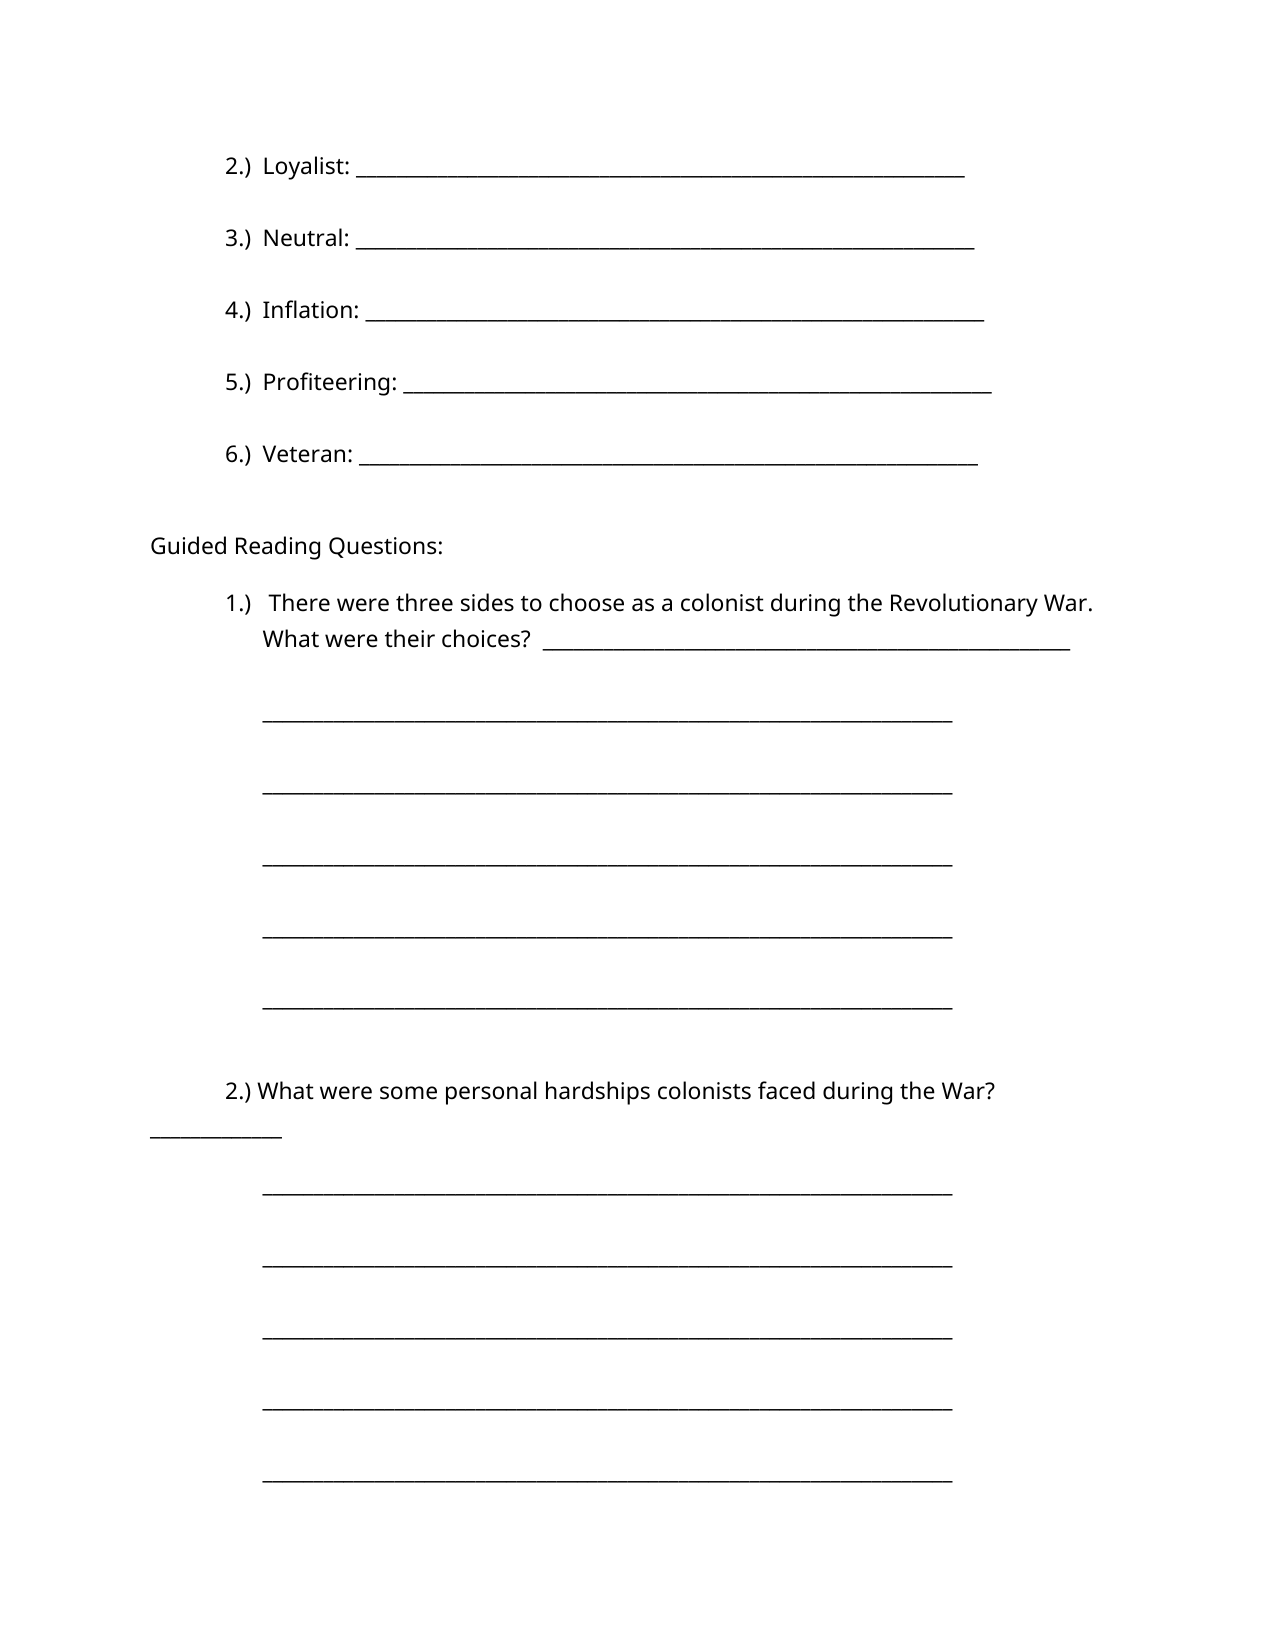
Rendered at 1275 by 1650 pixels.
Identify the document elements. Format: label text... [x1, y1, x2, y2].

list ____________________________________________________________________ [262, 982, 1125, 1013]
list Neutral: _____________________________________________________________ [225, 222, 1125, 253]
list ____________________________________________________________________ [262, 1168, 1125, 1199]
list ____________________________________________________________________ [262, 695, 1125, 726]
list Inflation: _____________________________________________________________ [225, 294, 1125, 325]
list ____________________________________________________________________ [262, 767, 1125, 798]
list There were three sides to choose as a colonist during the Revolutionary War. What were their choices? ____________________________________________________ [225, 587, 1125, 654]
list ____________________________________________________________________ [262, 838, 1125, 870]
text Guided Reading Questions: [150, 530, 1125, 561]
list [262, 1311, 1125, 1343]
list Profiteering: __________________________________________________________ [225, 366, 1125, 397]
list Veteran: _____________________________________________________________ [225, 437, 1125, 469]
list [262, 1455, 1125, 1486]
list Loyalist: ____________________________________________________________ [225, 150, 1125, 181]
list ____________________________________________________________________ [262, 1239, 1125, 1271]
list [262, 1383, 1125, 1414]
list ____________________________________________________________________ [262, 910, 1125, 942]
text 2.) What were some personal hardships colonists faced during the War?_____________ [150, 1075, 1125, 1142]
